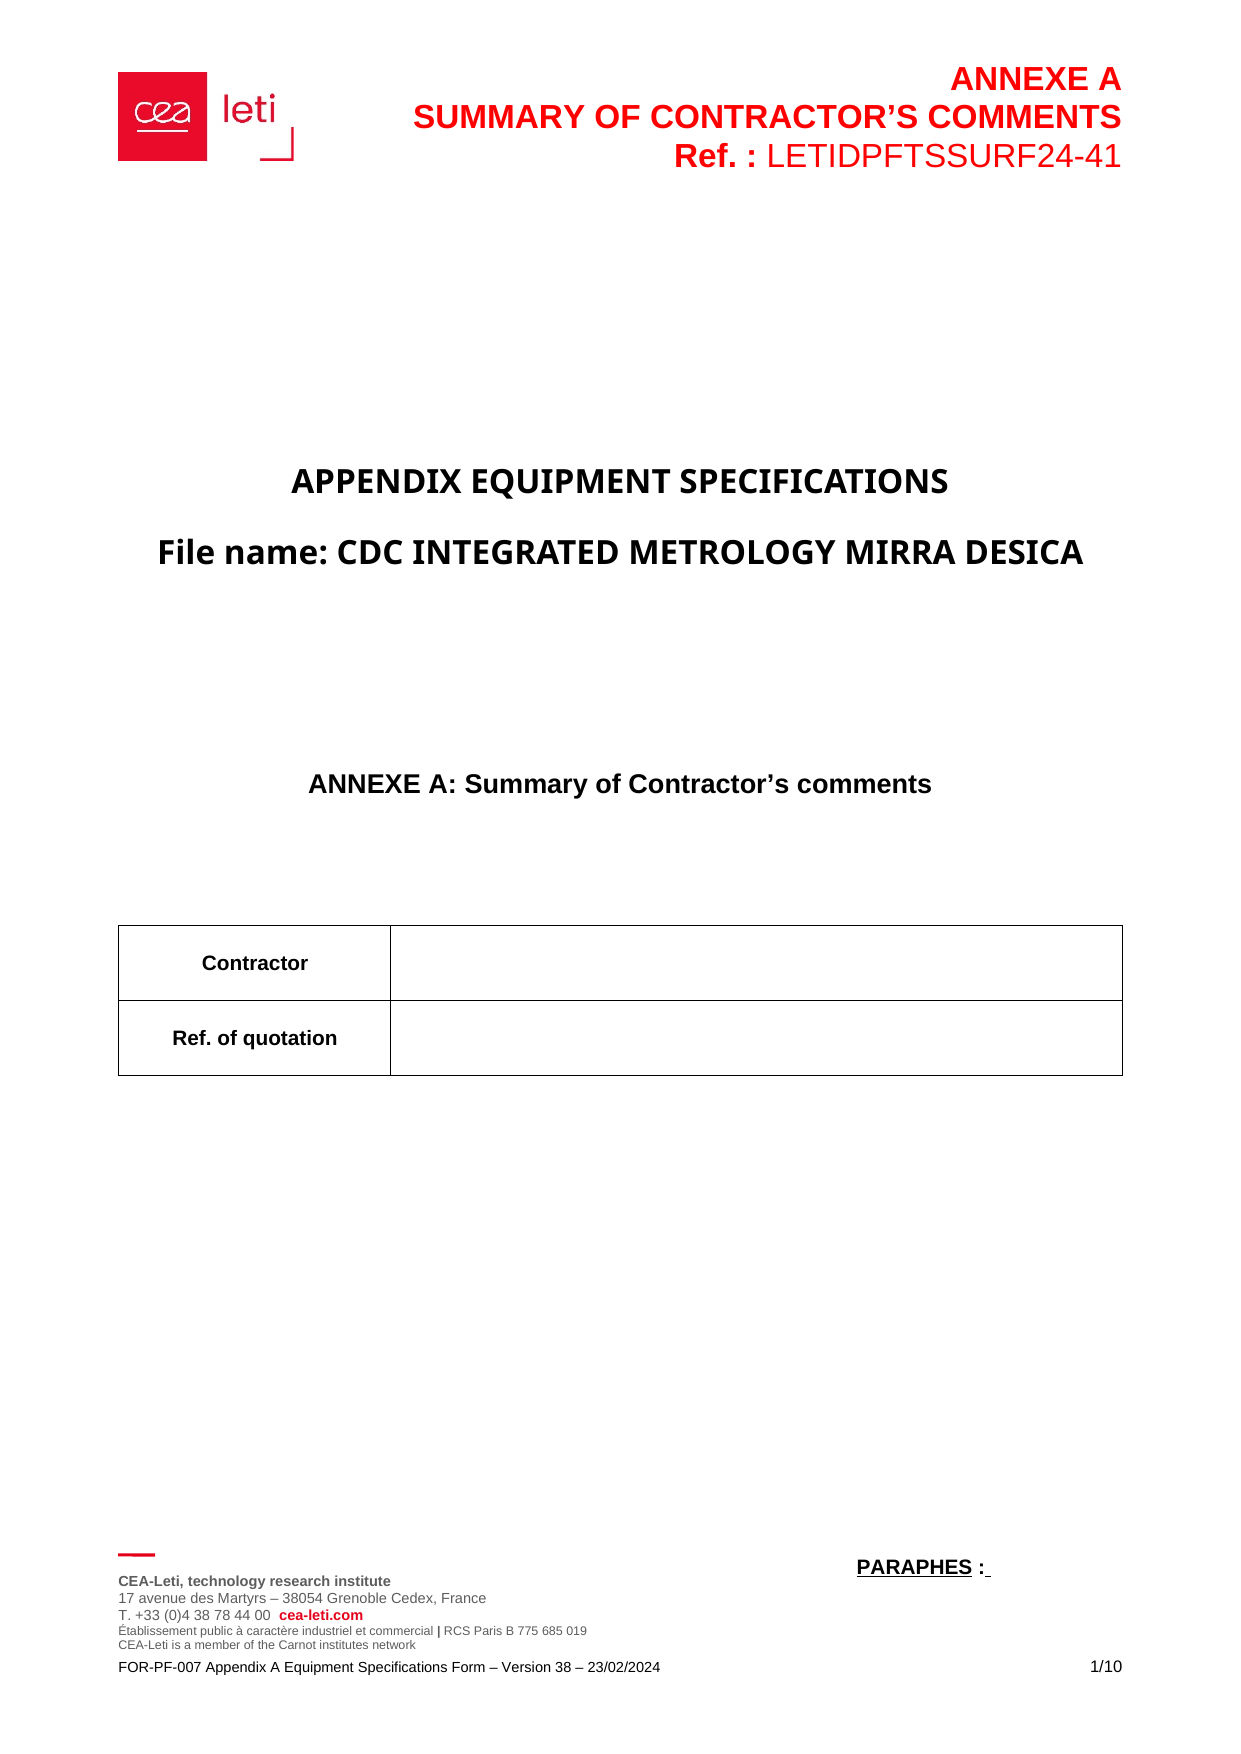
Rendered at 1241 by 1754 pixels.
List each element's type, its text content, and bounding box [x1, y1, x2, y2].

table_cell [391, 1001, 1122, 1075]
table_header [391, 926, 1122, 1000]
picture [118, 72, 294, 161]
subtitle ANNEXE A: Summary of Contractor’s comments [118, 768, 1122, 799]
subtitle APPENDIX EQUIPMENT SPECIFICATIONS [118, 458, 1122, 503]
subtitle File name: CdC INTEGRATED METROLOGY MIRRA DESICA [118, 528, 1122, 574]
table_header Contractor [119, 926, 390, 1000]
table_cell Ref. of quotation [119, 1001, 390, 1075]
